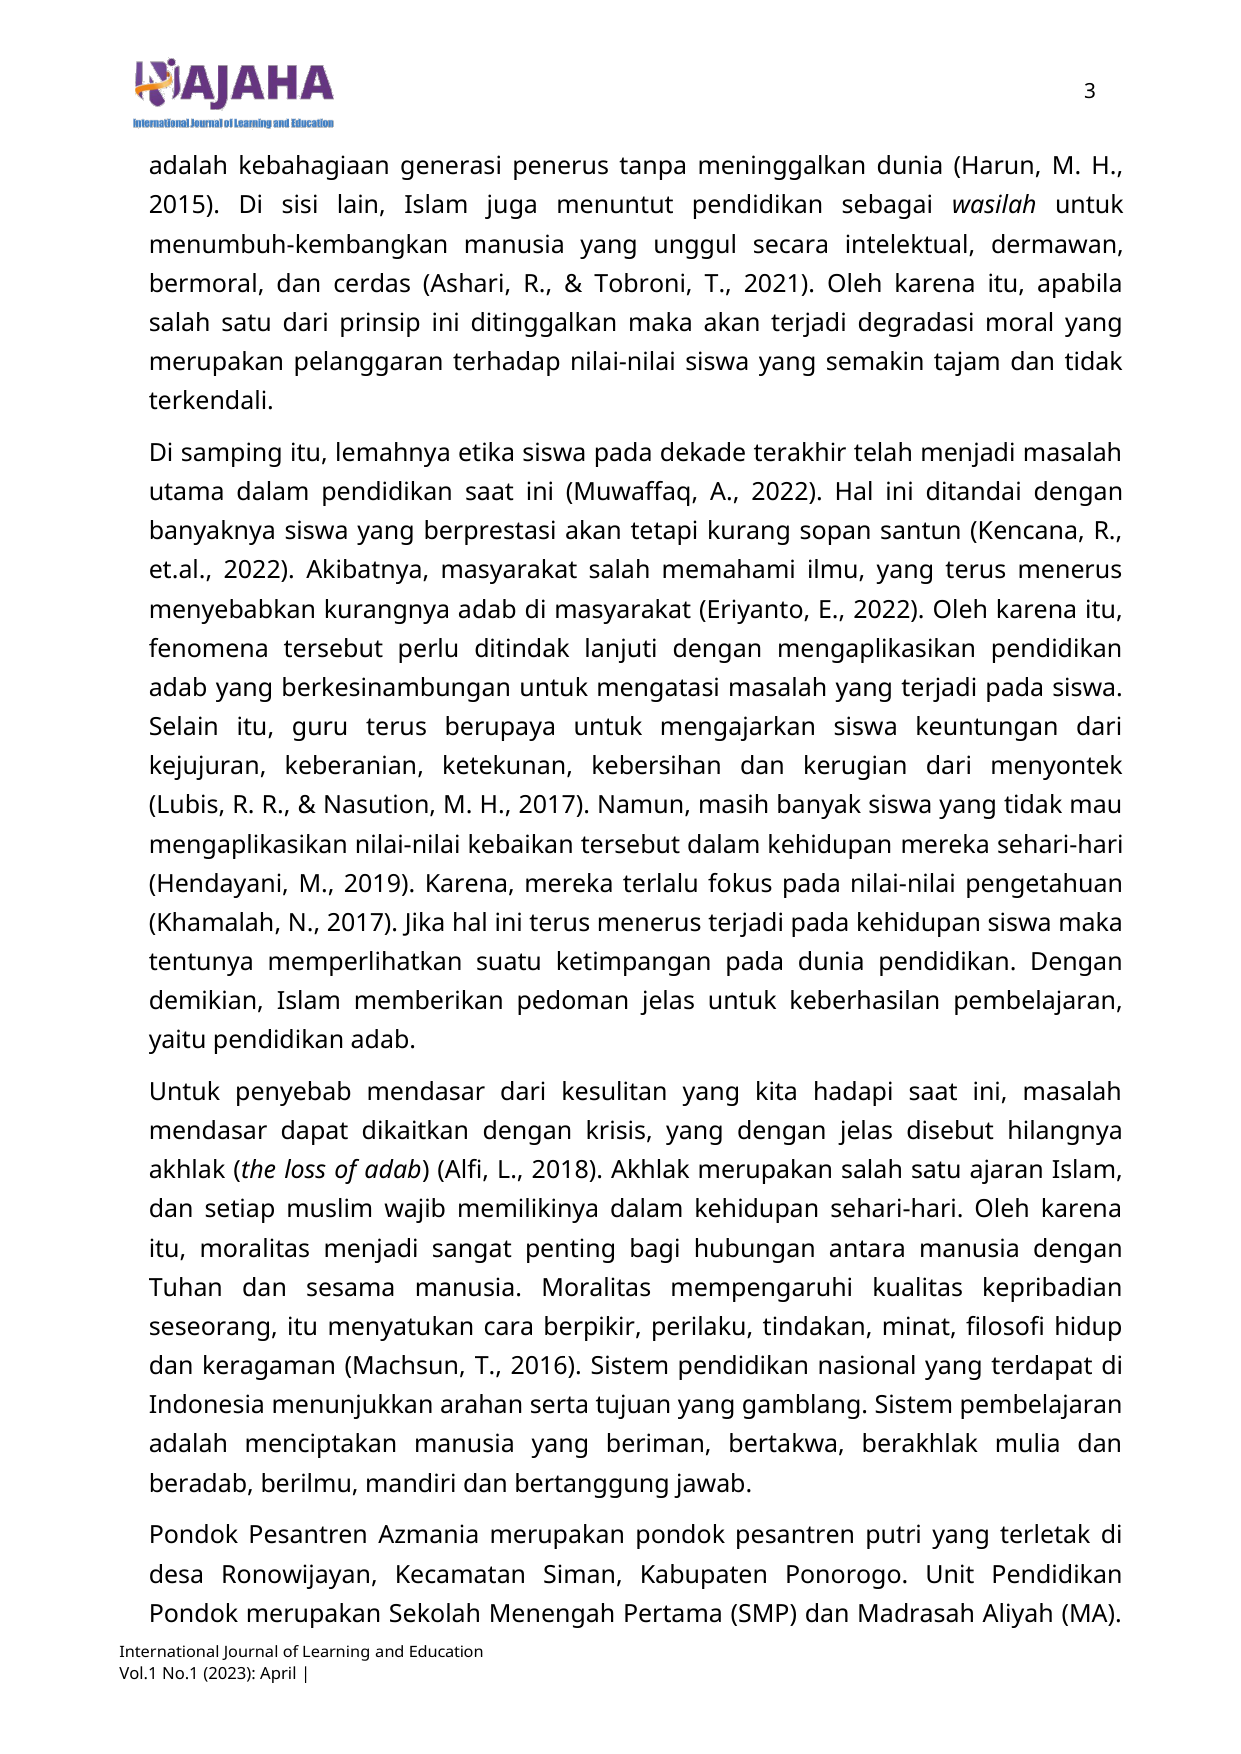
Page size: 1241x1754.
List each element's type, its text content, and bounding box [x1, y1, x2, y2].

text adalah kebahagiaan generasi penerus tanpa meninggalkan dunia (Harun, M. H., 2015). Di sisi lain, Islam juga menuntut pendidikan sebagai wasilah untuk menumbuh-kembangkan manusia yang unggul secara intelektual, dermawan, bermoral, dan cerdas (Ashari, R., & Tobroni, T., 2021). Oleh karena itu, apabila salah satu dari prinsip ini ditinggalkan maka akan terjadi degradasi moral yang merupakan pelanggaran terhadap nilai-nilai siswa yang semakin tajam dan tidak terkendali. [148, 148, 1124, 417]
picture [127, 55, 340, 131]
text Di samping itu, lemahnya etika siswa pada dekade terakhir telah menjadi masalah utama dalam pendidikan saat ini (Muwaffaq, A., 2022). Hal ini ditandai dengan banyaknya siswa yang berprestasi akan tetapi kurang sopan santun (Kencana, R., et.al., 2022). Akibatnya, masyarakat salah memahami ilmu, yang terus menerus menyebabkan kurangnya adab di masyarakat (Eriyanto, E., 2022). Oleh karena itu, fenomena tersebut perlu ditindak lanjuti dengan mengaplikasikan pendidikan adab yang berkesinambungan untuk mengatasi masalah yang terjadi pada siswa. Selain itu, guru terus berupaya untuk mengajarkan siswa keuntungan dari kejujuran, keberanian, ketekunan, kebersihan dan kerugian dari menyontek (Lubis, R. R., & Nasution, M. H., 2017). Namun, masih banyak siswa yang tidak mau mengaplikasikan nilai-nilai kebaikan tersebut dalam kehidupan mereka sehari-hari (Hendayani, M., 2019). Karena, mereka terlalu fokus pada nilai-nilai pengetahuan (Khamalah, N., 2017). Jika hal ini terus menerus terjadi pada kehidupan siswa maka tentunya memperlihatkan suatu ketimpangan pada dunia pendidikan. Dengan demikian, Islam memberikan pedoman jelas untuk keberhasilan pembelajaran, yaitu pendidikan adab. [148, 435, 1123, 1056]
text Untuk penyebab mendasar dari kesulitan yang kita hadapi saat ini, masalah mendasar dapat dikaitkan dengan krisis, yang dengan jelas disebut hilangnya akhlak (the loss of adab) (Alfi, L., 2018). Akhlak merupakan salah satu ajaran Islam, dan setiap muslim wajib memilikinya dalam kehidupan sehari-hari. Oleh karena itu, moralitas menjadi sangat penting bagi hubungan antara manusia dengan Tuhan dan sesama manusia. Moralitas mempengaruhi kualitas kepribadian seseorang, itu menyatukan cara berpikir, perilaku, tindakan, minat, filosofi hidup dan keragaman (Machsun, T., 2016). Sistem pendidikan nasional yang terdapat di Indonesia menunjukkan arahan serta tujuan yang gamblang. Sistem pembelajaran adalah menciptakan manusia yang beriman, bertakwa, berakhlak mulia dan beradab, berilmu, mandiri dan bertanggung jawab. [148, 1074, 1123, 1499]
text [148, 1517, 1123, 1629]
